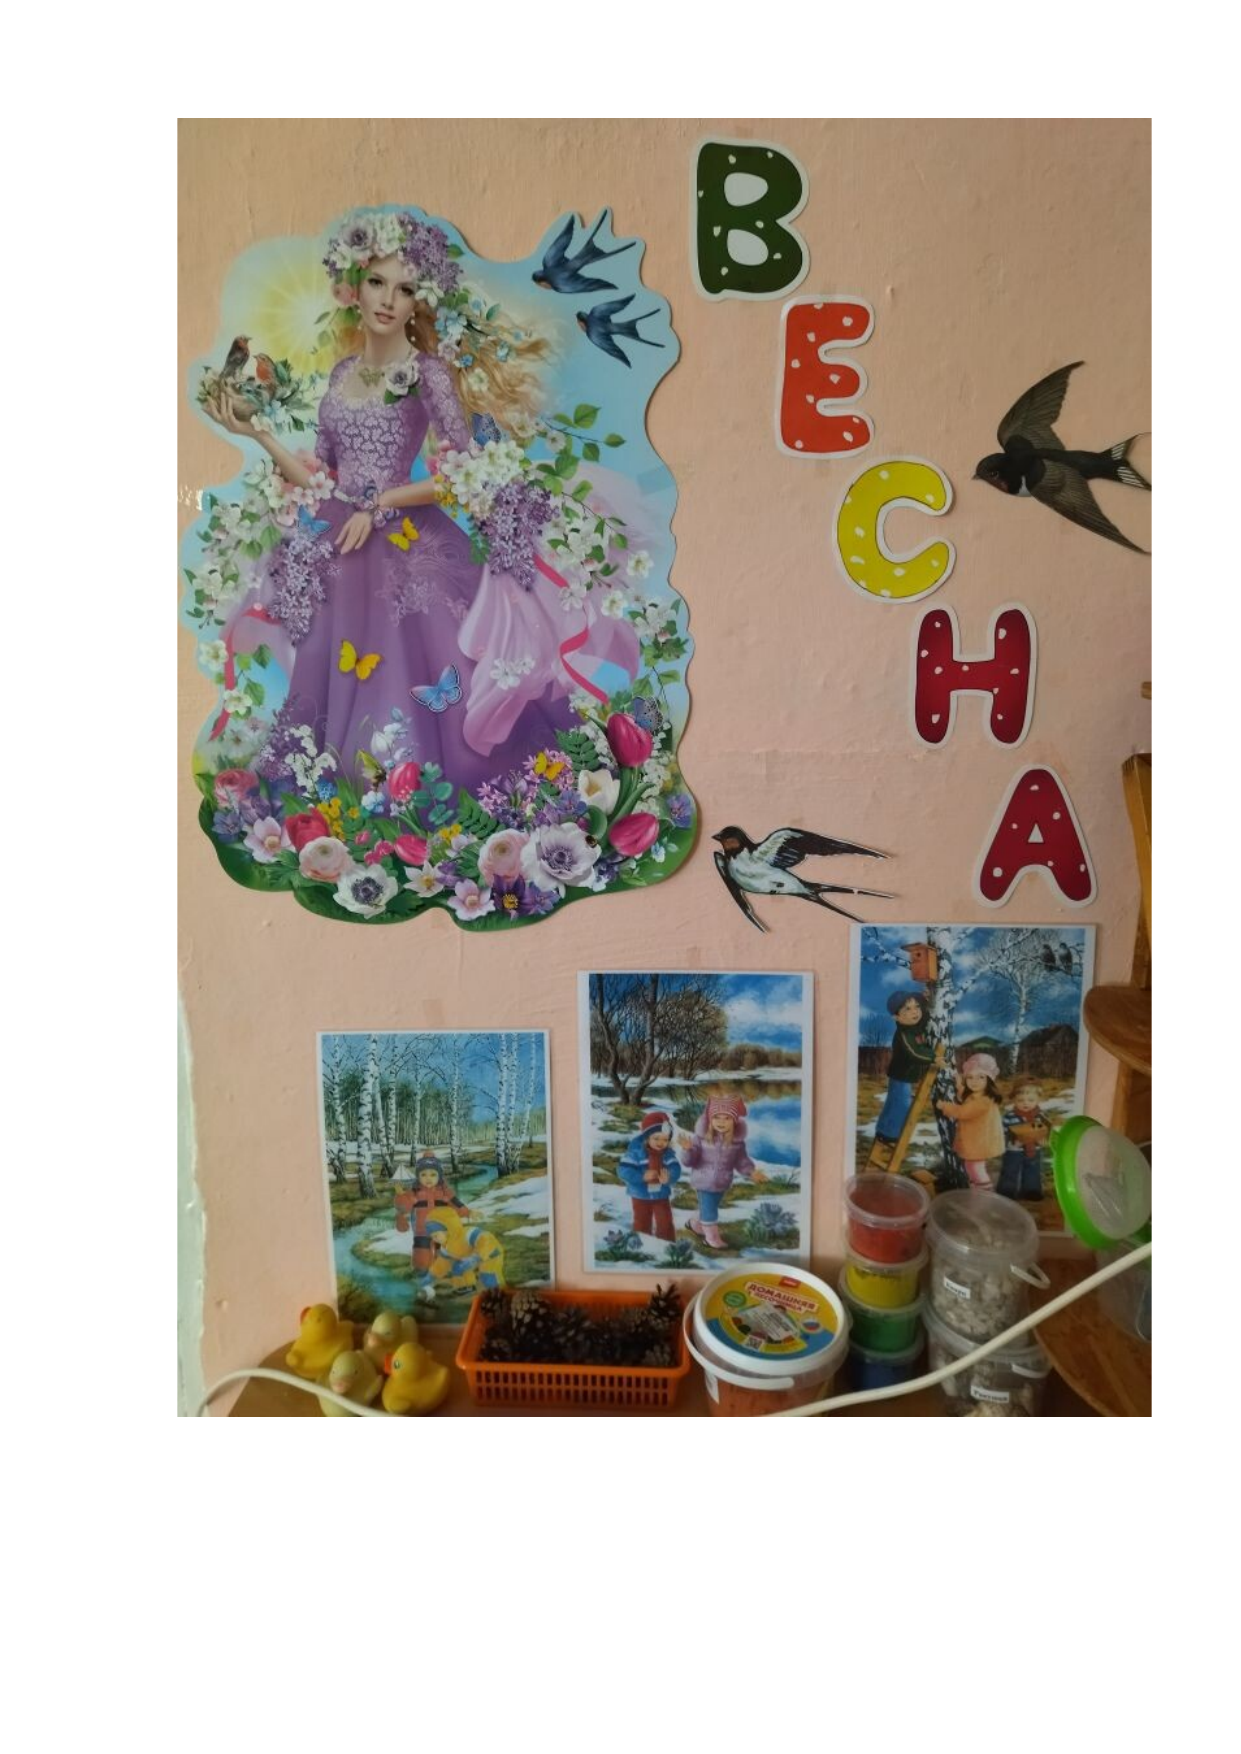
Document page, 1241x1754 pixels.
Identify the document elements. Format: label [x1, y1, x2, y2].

picture [177, 118, 1152, 1417]
